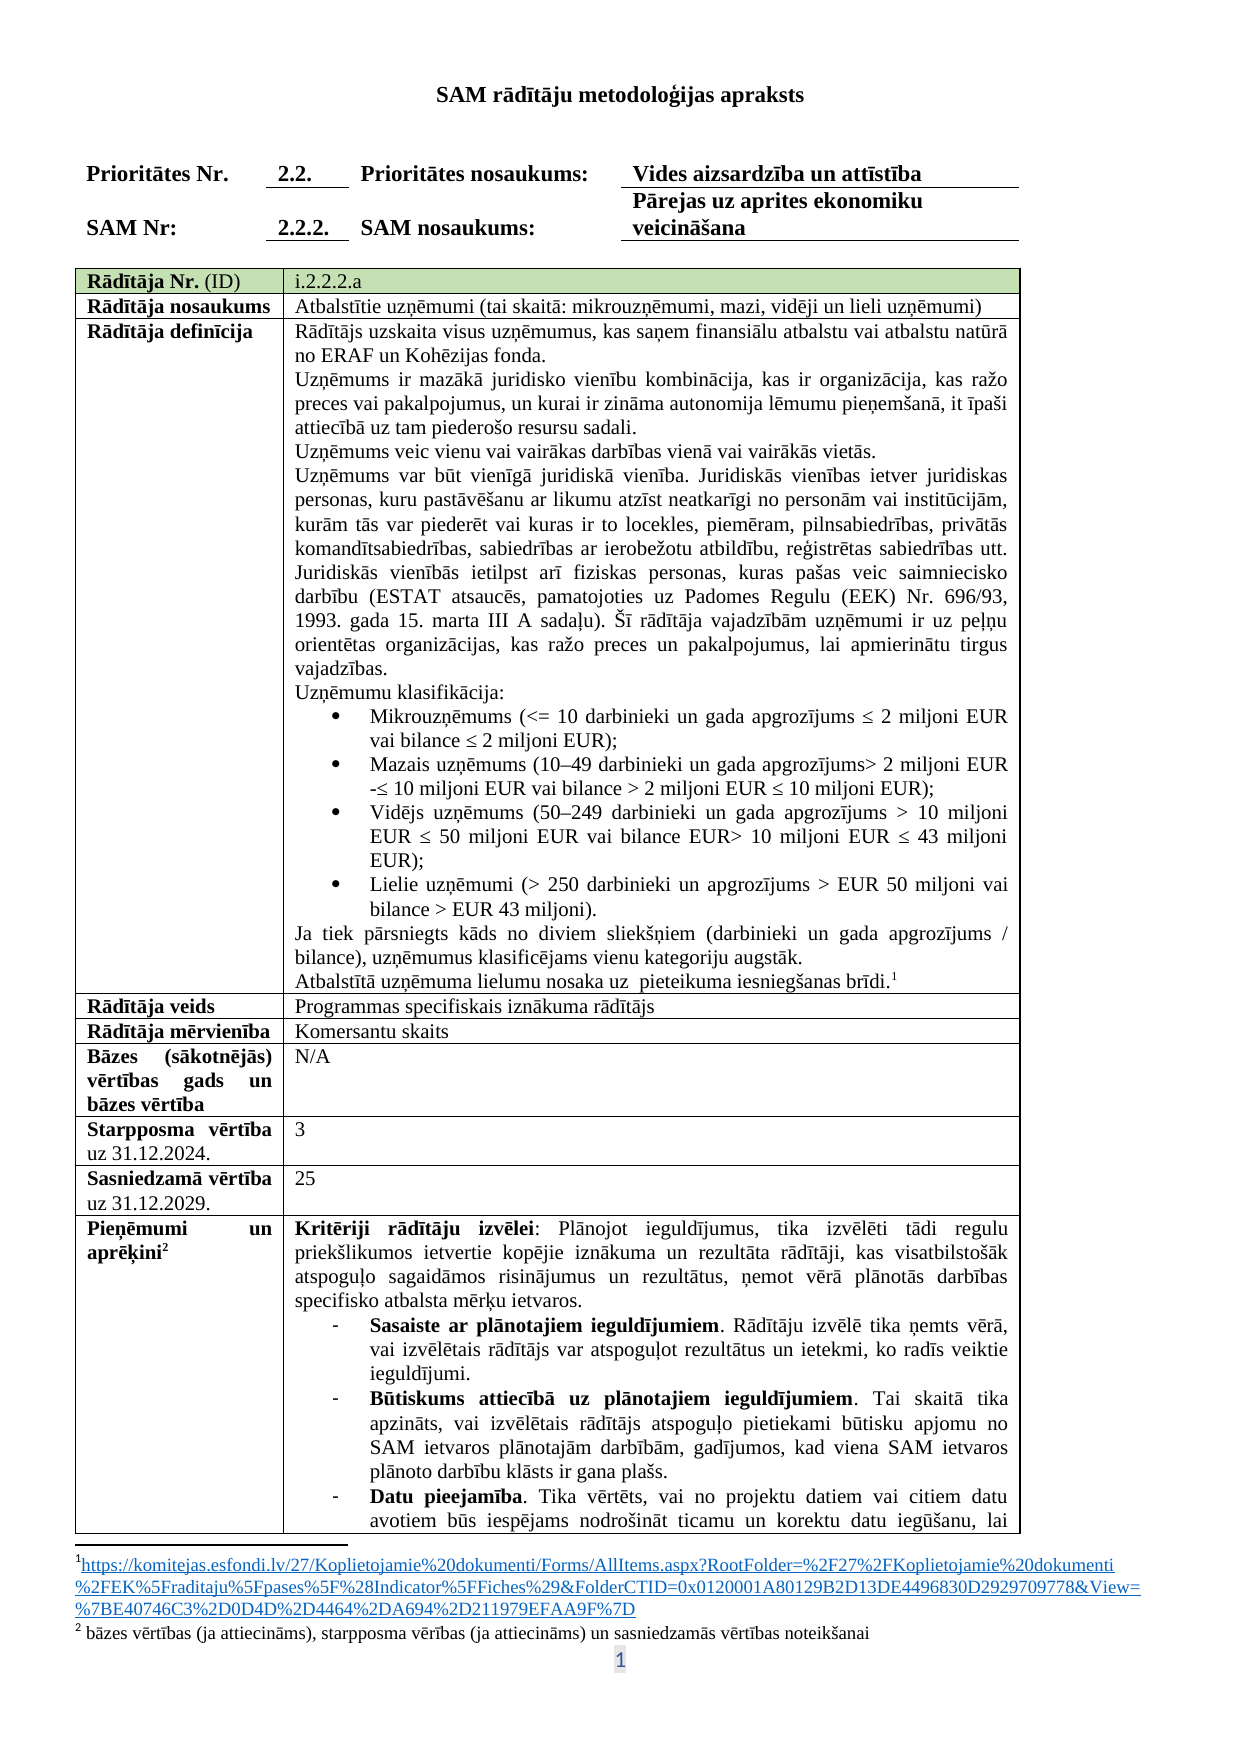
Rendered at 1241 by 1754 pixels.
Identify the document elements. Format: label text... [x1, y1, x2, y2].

table_cell Programmas specifiskais iznākuma rādītājs [284, 994, 1019, 1018]
table_cell Rādītāja mērvienība [76, 1019, 283, 1043]
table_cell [284, 1216, 1019, 1532]
table_header Prioritātes Nr. [75, 160, 266, 187]
table_cell Starpposma vērtība uz 31.12.2024. [76, 1117, 283, 1165]
table_cell Sasniedzamā vērtība uz 31.12.2029. [76, 1166, 283, 1214]
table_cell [76, 1216, 283, 1532]
table_cell N/A [284, 1044, 1019, 1116]
table_cell 2.2.2. [266, 188, 349, 240]
table_cell 3 [284, 1117, 1019, 1165]
table_cell Rādītājs uzskaita visus uzņēmumus, kas saņem finansiālu atbalstu vai atbalstu natūrā no ERAF un Kohēzijas fonda. Uzņēmums ir mazākā juridisko vienību kombinācija, kas ir organizācija, kas ražo preces vai pakalpojumus, un kurai ir zināma autonomija lēmumu pieņemšanā, it īpaši attiecībā uz tam piederošo resursu sadali. Uzņēmums veic vienu vai vairākas darbības vienā vai vairākās vietās. Uzņēmums var būt vienīgā juridiskā vienība. Juridiskās vienības ietver juridiskas personas, kuru pastāvēšanu ar likumu atzīst neatkarīgi no personām vai institūcijām, kurām tās var piederēt vai kuras ir to locekles, piemēram, pilnsabiedrības, privātās komandītsabiedrības, sabiedrības ar ierobežotu atbildību, reģistrētas sabiedrības utt. Juridiskās vienībās ietilpst arī fiziskas personas, kuras pašas veic saimniecisko darbību (ESTAT atsaucēs, pamatojoties uz Padomes Regulu (EEK) Nr. 696/93, 1993. gada 15. marta III A sadaļu). Šī rādītāja vajadzībām uzņēmumi ir uz peļņu orientētas organizācijas, kas ražo preces un pakalpojumus, lai apmierinātu tirgus vajadzības. Uzņēmumu klasifikācija: Mikrouzņēmums (<= 10 darbinieki un gada apgrozījums ≤ 2 miljoni EUR vai bilance ≤ 2 miljoni EUR); Mazais uzņēmums (10–49 darbinieki un gada apgrozījums> 2 miljoni EUR -≤ 10 miljoni EUR vai bilance > 2 miljoni EUR ≤ 10 miljoni EUR); Vidējs uzņēmums (50–249 darbinieki un gada apgrozījums > 10 miljoni EUR ≤ 50 miljoni EUR vai bilance EUR> 10 miljoni EUR ≤ 43 miljoni EUR); Lielie uzņēmumi (> 250 darbinieki un apgrozījums > EUR 50 miljoni vai bilance > EUR 43 miljoni). Ja tiek pārsniegts kāds no diviem sliekšņiem (darbinieki un gada apgrozījums / bilance), uzņēmumus klasificējams vienu kategoriju augstāk. Atbalstītā uzņēmuma lielumu nosaka uz pieteikuma iesniegšanas brīdi. [284, 319, 1019, 993]
table_header Vides aizsardzība un attīstība [621, 160, 1019, 187]
table_cell 25 [284, 1166, 1019, 1214]
table_cell Rādītāja nosaukums [76, 294, 283, 318]
table_header i.2.2.2.a [284, 269, 1019, 293]
table_header 2.2. [266, 160, 349, 187]
table_cell Pārejas uz aprites ekonomiku veicināšana [621, 188, 1019, 240]
table_cell SAM Nr: [75, 187, 266, 240]
text SAM rādītāju metodoloģijas apraksts [75, 81, 1165, 107]
table_cell SAM nosaukums: [349, 187, 621, 240]
table_cell Atbalstītie uzņēmumi (tai skaitā: mikrouzņēmumi, mazi, vidēji un lieli uzņēmumi) [284, 294, 1019, 318]
table_cell Rādītāja definīcija [76, 319, 283, 993]
table_cell Bāzes (sākotnējās) vērtības gads un bāzes vērtība [76, 1044, 283, 1116]
table_header Prioritātes nosaukums: [349, 160, 621, 187]
table_cell Rādītāja veids [76, 994, 283, 1018]
table_header Rādītāja Nr. (ID) [76, 269, 283, 293]
table_cell Komersantu skaits [284, 1019, 1019, 1043]
